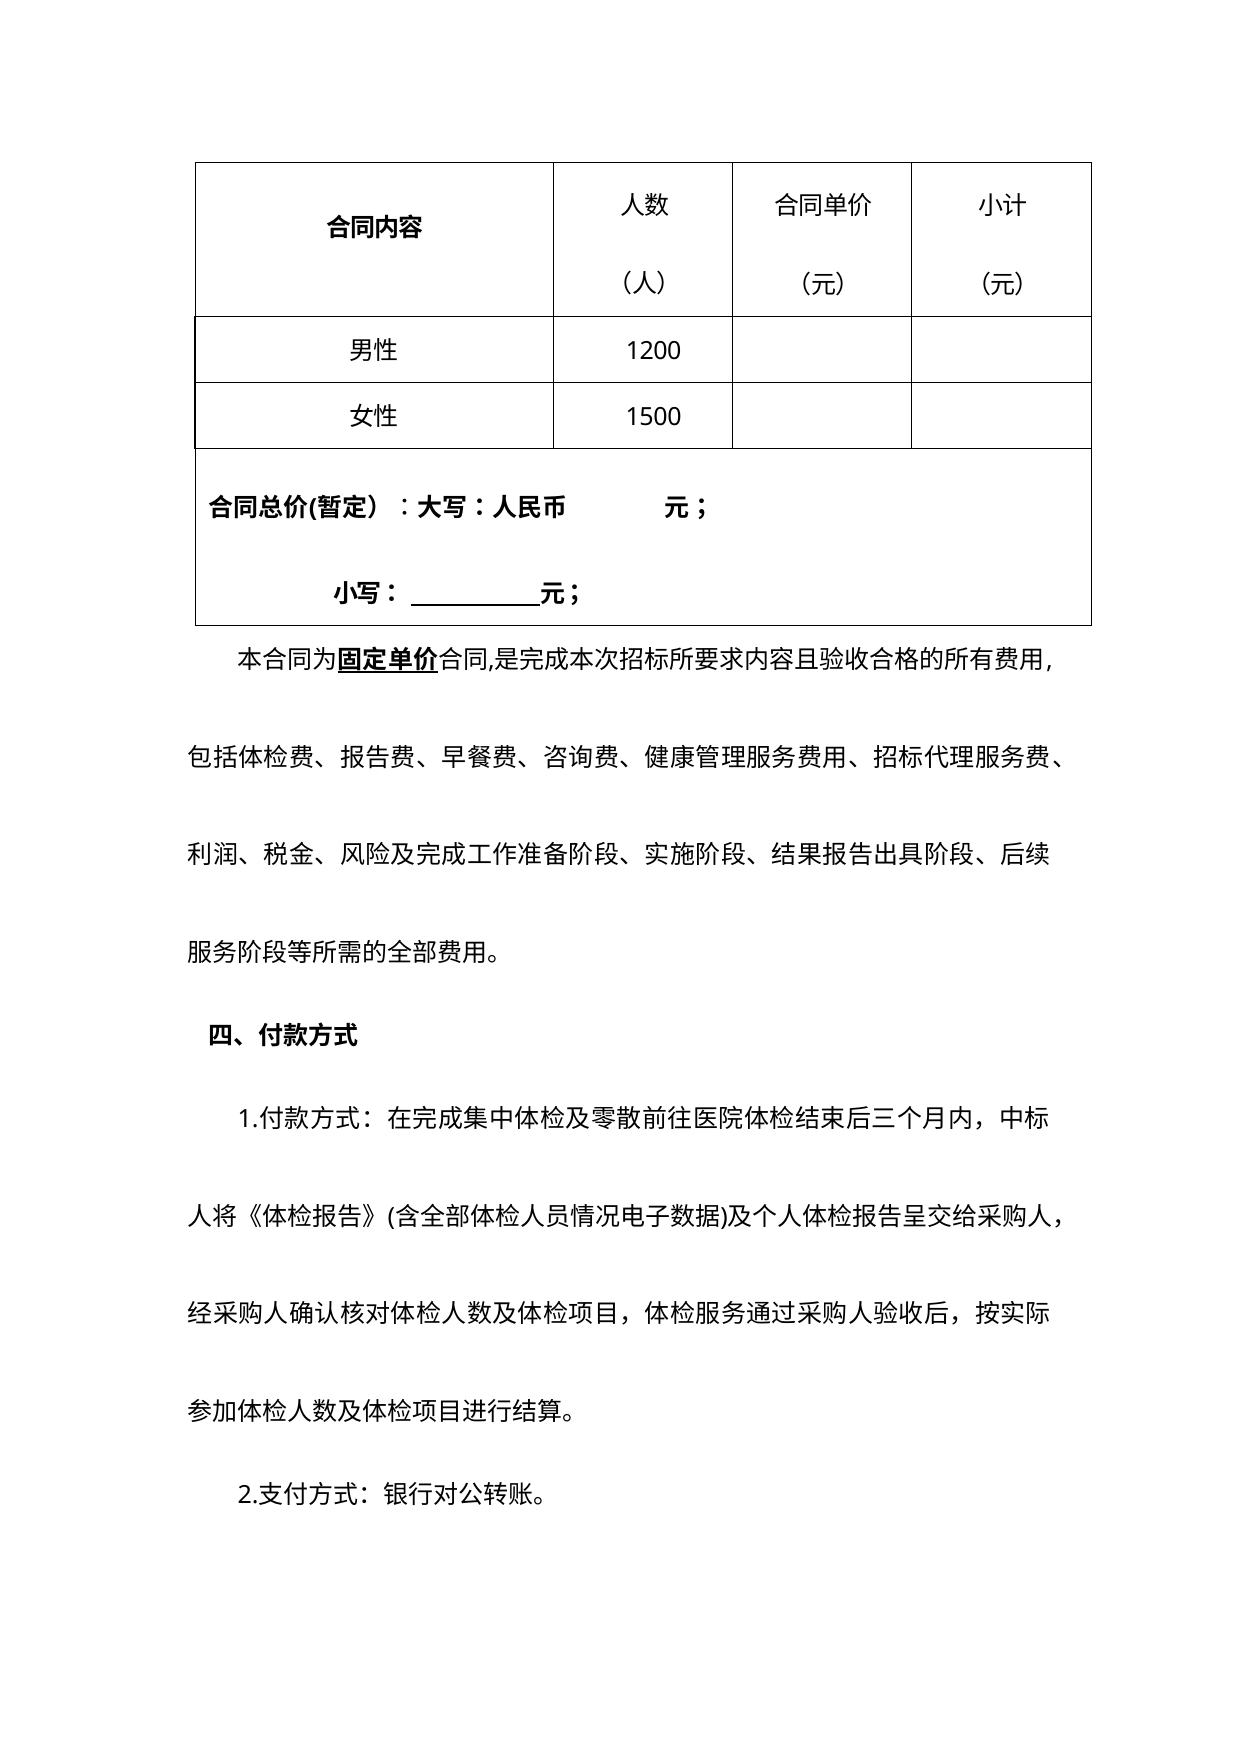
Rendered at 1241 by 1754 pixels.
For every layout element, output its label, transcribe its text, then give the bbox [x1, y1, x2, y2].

table_header 小计 （元） [912, 163, 1091, 316]
table_cell [912, 383, 1091, 448]
table_cell [733, 383, 911, 448]
table_cell [912, 317, 1091, 382]
table_header 合同单价 （元） [733, 163, 911, 316]
table_cell 1200 [554, 317, 732, 382]
text 1.付款方式：在完成集中体检及零散前往医院体检结束后三个月内，中标人将《体检报告》(含全部体检人员情况电子数据)及个人体检报告呈交给采购人，经采购人确认核对体检人数及体检项目，体检服务通过采购人验收后，按实际参加体检人数及体检项目进行结算。 [187, 1084, 1053, 1442]
table_cell [733, 317, 911, 382]
text 2.支付方式：银行对公转账。 [187, 1460, 1053, 1525]
text 四、付款方式 [187, 1001, 1053, 1066]
table_cell 1500 [554, 383, 732, 448]
table_header 合同内容 [196, 163, 553, 316]
table_header 人数 （人） [554, 163, 732, 316]
table_cell 男性 [196, 317, 553, 382]
table_cell 合同总价(暂定）：大写：人民币 元； 小写： 元； [196, 449, 1091, 625]
text 本合同为固定单价合同,是完成本次招标所要求内容且验收合格的所有费用,包括体检费、报告费、早餐费、咨询费、健康管理服务费用、招标代理服务费、利润、税金、风险及完成工作准备阶段、实施阶段、结果报告出具阶段、后续服务阶段等所需的全部费用。 [187, 625, 1053, 983]
table_cell 女性 [196, 383, 553, 448]
